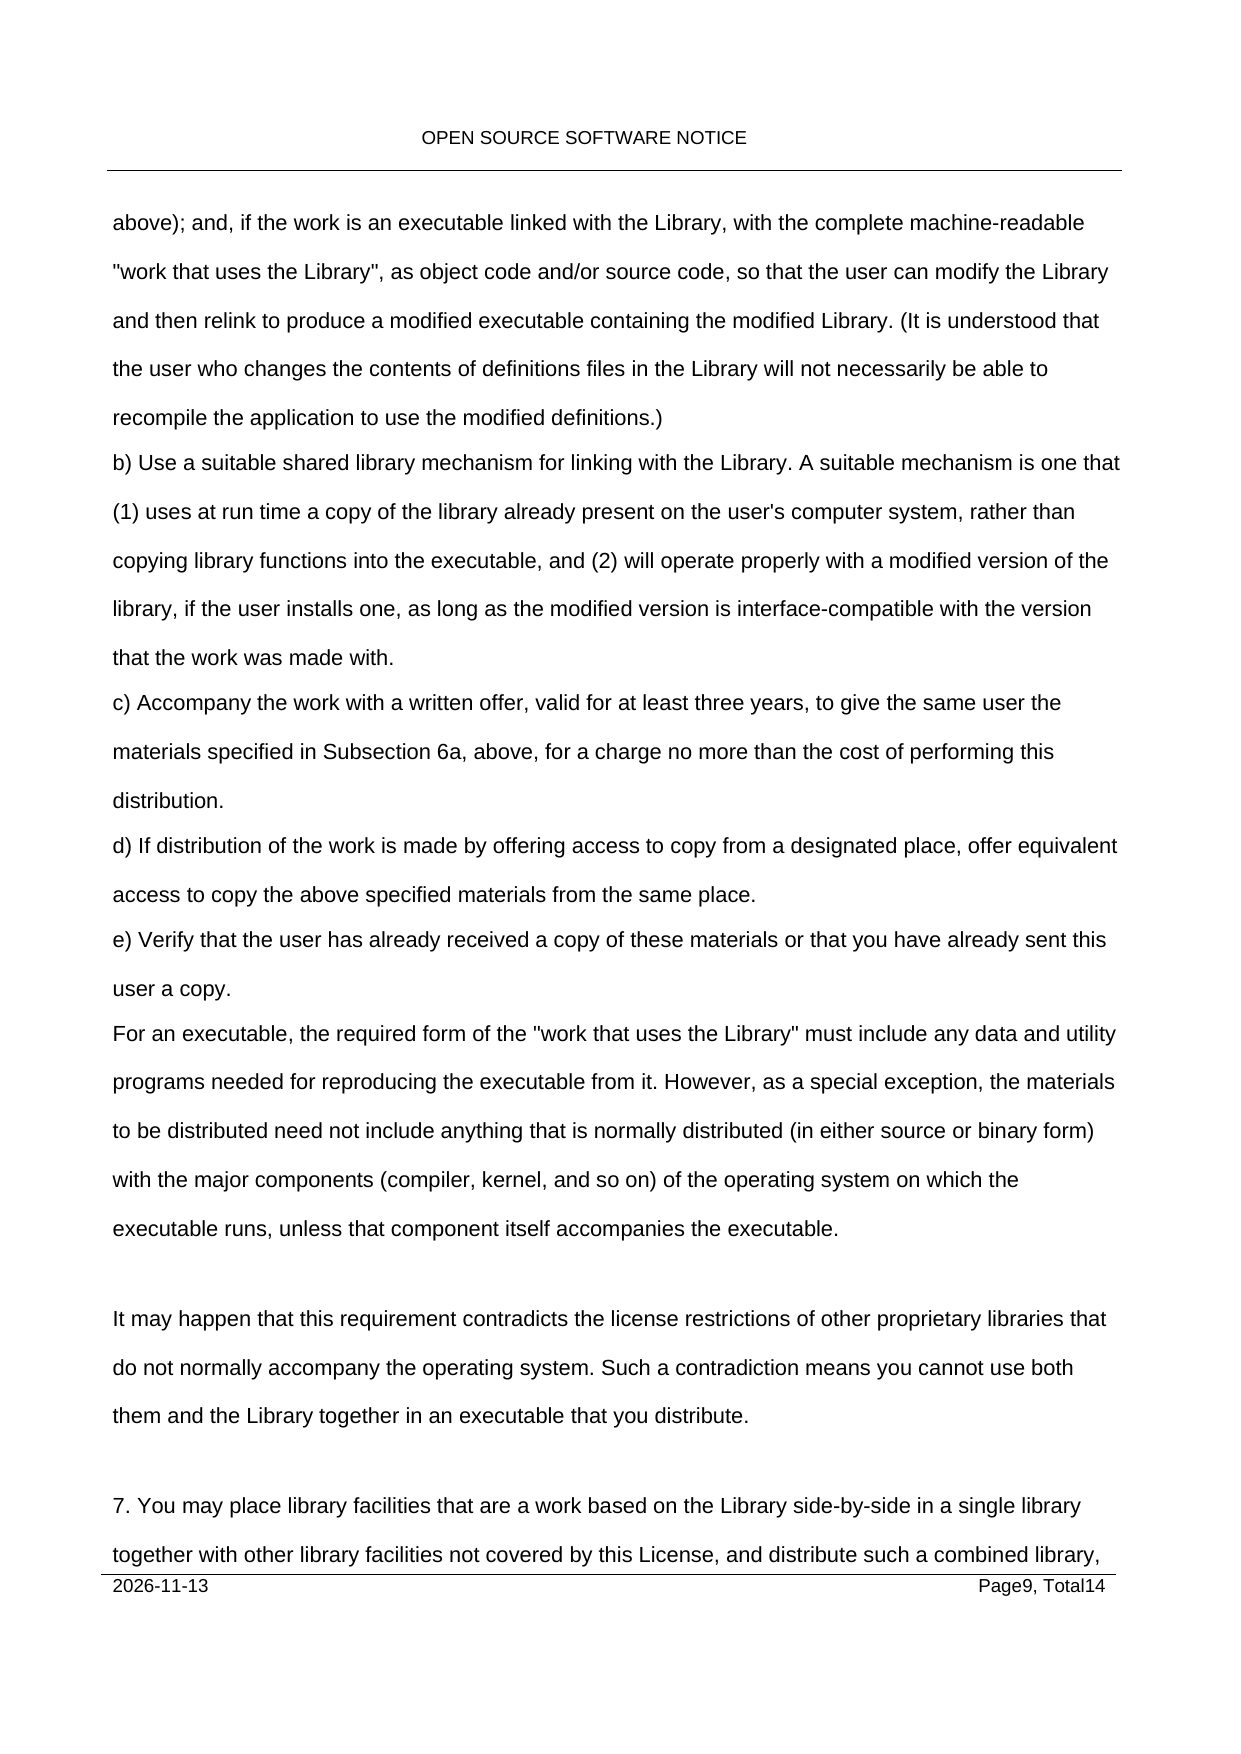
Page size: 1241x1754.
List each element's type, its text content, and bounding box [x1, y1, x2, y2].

text e) Verify that the user has already received a copy of these materials or that you have already sent this user a copy. [112, 923, 1128, 1004]
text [112, 1490, 1128, 1571]
text b) Use a suitable shared library mechanism for linking with the Library. A suitable mechanism is one that (1) uses at run time a copy of the library already present on the user's computer system, rather than copying library functions into the executable, and (2) will operate properly with a modified version of the library, if the user installs one, as long as the modified version is interface-compatible with the version that the work was made with. [112, 446, 1128, 674]
text c) Accompany the work with a written offer, valid for at least three years, to give the same user the materials specified in Subsection 6a, above, for a charge no more than the cost of performing this distribution. [112, 687, 1128, 817]
text d) If distribution of the work is made by offering access to copy from a designated place, offer equivalent access to copy the above specified materials from the same place. [112, 829, 1128, 910]
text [112, 206, 1128, 434]
text For an executable, the required form of the "work that uses the Library" must include any data and utility programs needed for reproducing the executable from it. However, as a special exception, the materials to be distributed need not include anything that is normally distributed (in either source or binary form) with the major components (compiler, kernel, and so on) of the operating system on which the executable runs, unless that component itself accompanies the executable. [112, 1017, 1128, 1244]
text It may happen that this requirement contradicts the license restrictions of other proprietary libraries that do not normally accompany the operating system. Such a contradiction means you cannot use both them and the Library together in an executable that you distribute. [112, 1302, 1128, 1432]
